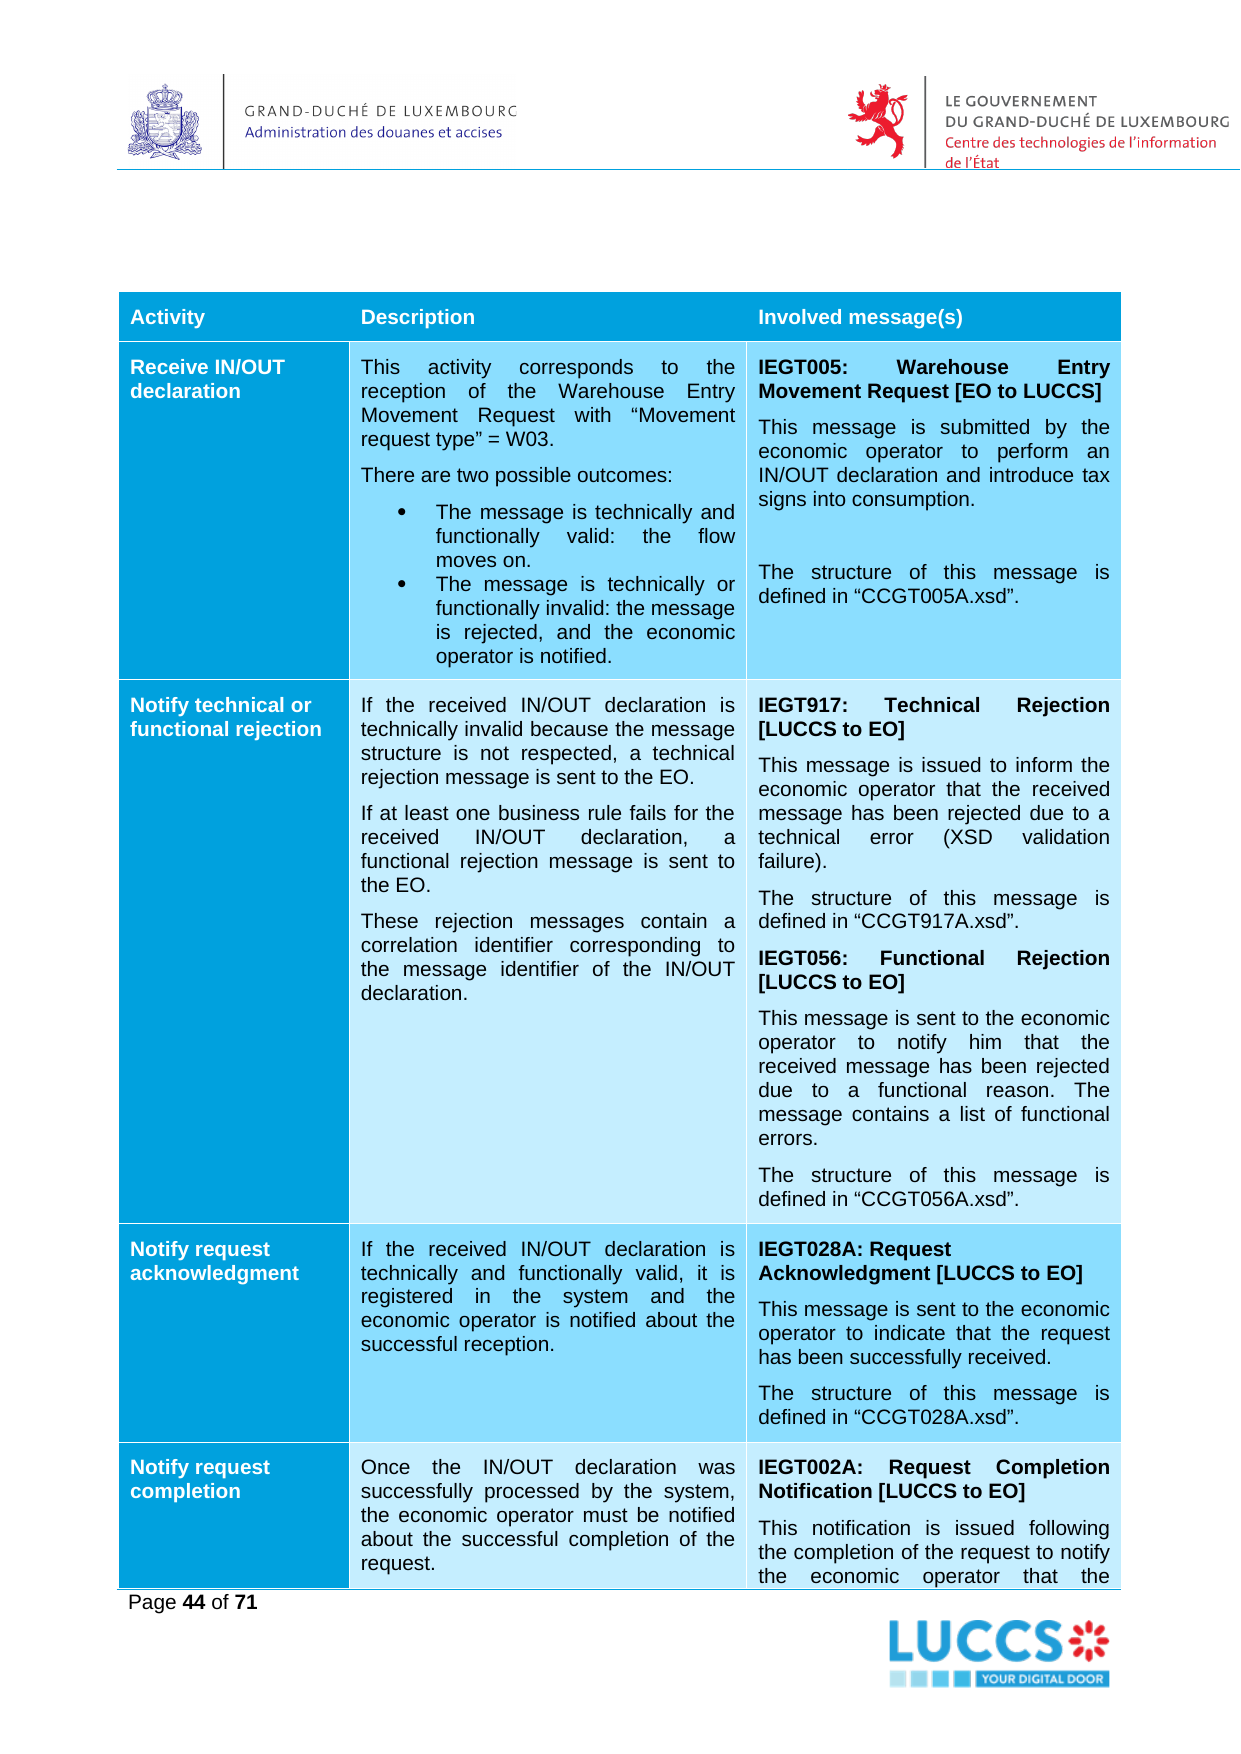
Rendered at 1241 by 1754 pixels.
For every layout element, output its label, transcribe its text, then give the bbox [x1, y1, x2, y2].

table_cell IEGT917: Technical Rejection [LUCCS to EO] This message is issued to inform the economic operator that the received message has been rejected due to a technical error (XSD validation failure). The structure of this message is defined in “CCGT917A.xsd”. IEGT056: Functional Rejection [LUCCS to EO] This message is sent to the economic operator to notify him that the received message has been rejected due to a functional reason. The message contains a list of functional errors. The structure of this message is defined in “CCGT056A.xsd”. [747, 680, 1121, 1223]
picture [889, 1620, 1110, 1688]
table_header Involved message(s) [747, 292, 1121, 341]
table_cell This activity corresponds to the reception of the Warehouse Entry Movement Request with “Movement request type” = W03. There are two possible outcomes: The message is technically and functionally valid: the flow moves on. The message is technically or functionally invalid: the message is rejected, and the economic operator is notified. [350, 342, 746, 679]
table_cell Notify request completion [119, 1443, 349, 1588]
table_cell Notify request acknowledgment [119, 1224, 349, 1442]
table_cell If the received IN/OUT declaration is technically and functionally valid, it is registered in the system and the economic operator is notified about the successful reception. [350, 1224, 746, 1442]
table_header Activity [119, 292, 349, 341]
table_cell If the received IN/OUT declaration is technically invalid because the message structure is not respected, a technical rejection message is sent to the EO. If at least one business rule fails for the received IN/OUT declaration, a functional rejection message is sent to the EO. These rejection messages contain a correlation identifier corresponding to the message identifier of the IN/OUT declaration. [350, 680, 746, 1223]
picture [848, 76, 1229, 168]
table_cell IEGT028A: Request Acknowledgment [LUCCS to EO] This message is sent to the economic operator to indicate that the request has been successfully received. The structure of this message is defined in “CCGT028A.xsd”. [747, 1224, 1121, 1442]
table_header Description [349, 292, 747, 341]
picture [127, 74, 517, 168]
table_cell Notify technical or functional rejection [119, 680, 349, 1223]
table_cell IEGT005: Warehouse Entry Movement Request [EO to LUCCS] This message is submitted by the economic operator to perform an IN/OUT declaration and introduce tax signs into consumption. The structure of this message is defined in “CCGT005A.xsd”. [747, 342, 1121, 679]
table_cell Receive IN/OUT declaration [119, 342, 349, 679]
